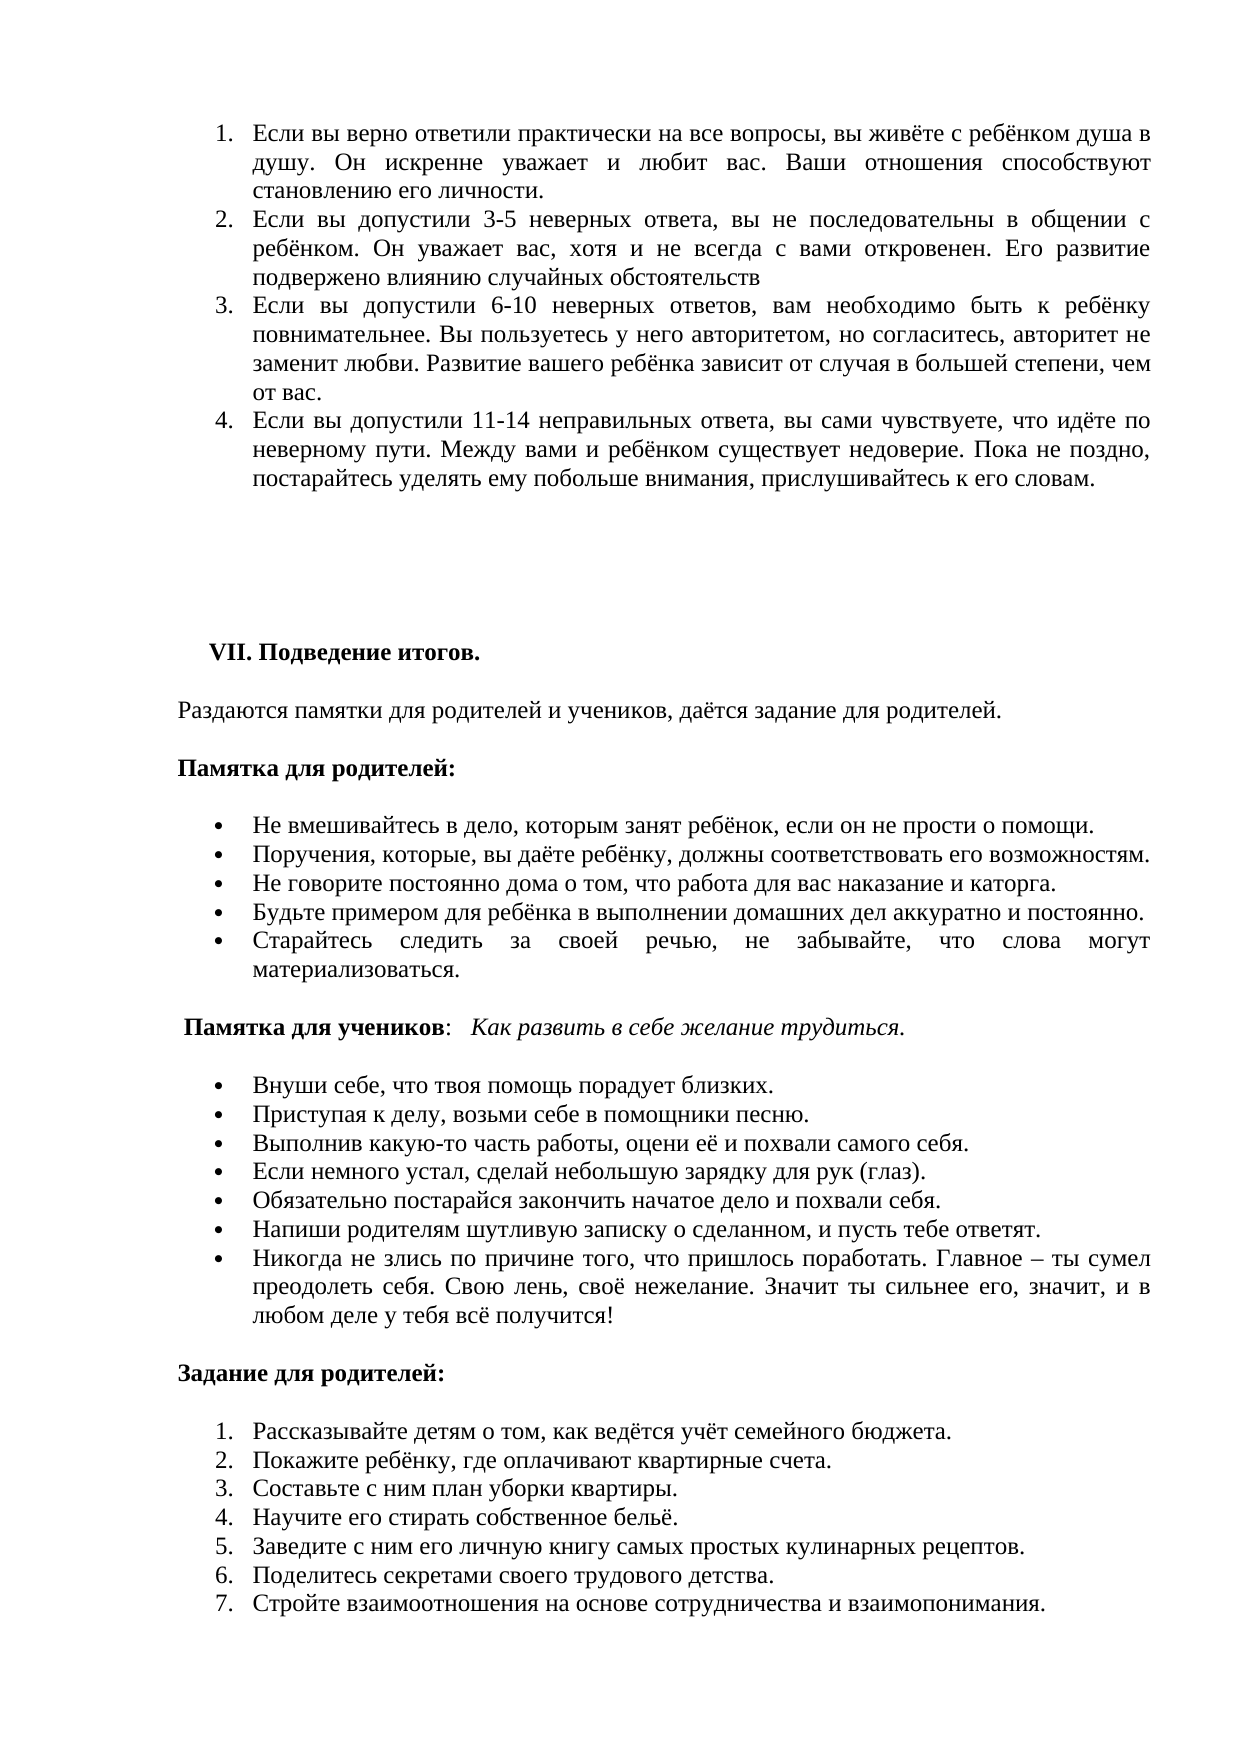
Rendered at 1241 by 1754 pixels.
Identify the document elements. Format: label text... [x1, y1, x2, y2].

list Если вы допустили 6-10 неверных ответов, вам необходимо быть к ребёнку повнимательнее. Вы пользуетесь у него авторитетом, но согласитесь, авторитет не заменит любви. Развитие вашего ребёнка зависит от случая в большей степени, чем от вас. [215, 291, 1152, 406]
text Раздаются памятки для родителей и учеников, даётся задание для родителей. [177, 695, 1152, 723]
list Составьте с ним план уборки квартиры. [215, 1473, 1152, 1502]
list Стройте взаимоотношения на основе сотрудничества и взаимопонимания. [215, 1588, 1152, 1617]
list Выполнив какую-то часть работы, оцени её и похвали самого себя. [215, 1128, 1152, 1156]
text Задание для родителей: [177, 1358, 1152, 1387]
list Будьте примером для ребёнка в выполнении домашних дел аккуратно и постоянно. [215, 897, 1152, 926]
list Если вы допустили 3-5 неверных ответа, вы не последовательны в общении с ребёнком. Он уважает вас, хотя и не всегда с вами откровенен. Его развитие подвержено влиянию случайных обстоятельств [215, 204, 1152, 291]
list Не говорите постоянно дома о том, что работа для вас наказание и каторга. [215, 868, 1152, 897]
list Напиши родителям шутливую записку о сделанном, и пусть тебе ответят. [215, 1214, 1152, 1243]
list Покажите ребёнку, где оплачивают квартирные счета. [215, 1445, 1152, 1473]
text Памятка для учеников: Как развить в себе желание трудиться. [177, 1012, 1152, 1041]
text Памятка для родителей: [177, 753, 1152, 781]
list Если вы верно ответили практически на все вопросы, вы живёте с ребёнком душа в душу. Он искренне уважает и любит вас. Ваши отношения способствуют становлению его личности. [215, 118, 1152, 204]
list Не вмешивайтесь в дело, которым занят ребёнок, если он не прости о помощи. [215, 811, 1152, 839]
list Обязательно постарайся закончить начатое дело и похвали себя. [215, 1185, 1152, 1214]
list Старайтесь следить за своей речью, не забывайте, что слова могут материализоваться. [215, 926, 1152, 983]
list Поделитесь секретами своего трудового детства. [215, 1560, 1152, 1588]
list Рассказывайте детям о том, как ведётся учёт семейного бюджета. [215, 1416, 1152, 1445]
text VII. Подведение итогов. [177, 637, 1152, 666]
list Заведите с ним его личную книгу самых простых кулинарных рецептов. [215, 1531, 1152, 1560]
list Внуши себе, что твоя помощь порадует близких. [215, 1070, 1152, 1099]
list Если немного устал, сделай небольшую зарядку для рук (глаз). [215, 1156, 1152, 1185]
list Приступая к делу, возьми себе в помощники песню. [215, 1099, 1152, 1128]
list Поручения, которые, вы даёте ребёнку, должны соответствовать его возможностям. [215, 839, 1152, 868]
list Никогда не злись по причине того, что пришлось поработать. Главное – ты сумел преодолеть себя. Свою лень, своё нежелание. Значит ты сильнее его, значит, и в любом деле у тебя всё получится! [215, 1243, 1152, 1329]
list Если вы допустили 11-14 неправильных ответа, вы сами чувствуете, что идёте по неверному пути. Между вами и ребёнком существует недоверие. Пока не поздно, постарайтесь уделять ему побольше внимания, прислушивайтесь к его словам. [215, 406, 1152, 492]
list Научите его стирать собственное бельё. [215, 1502, 1152, 1531]
